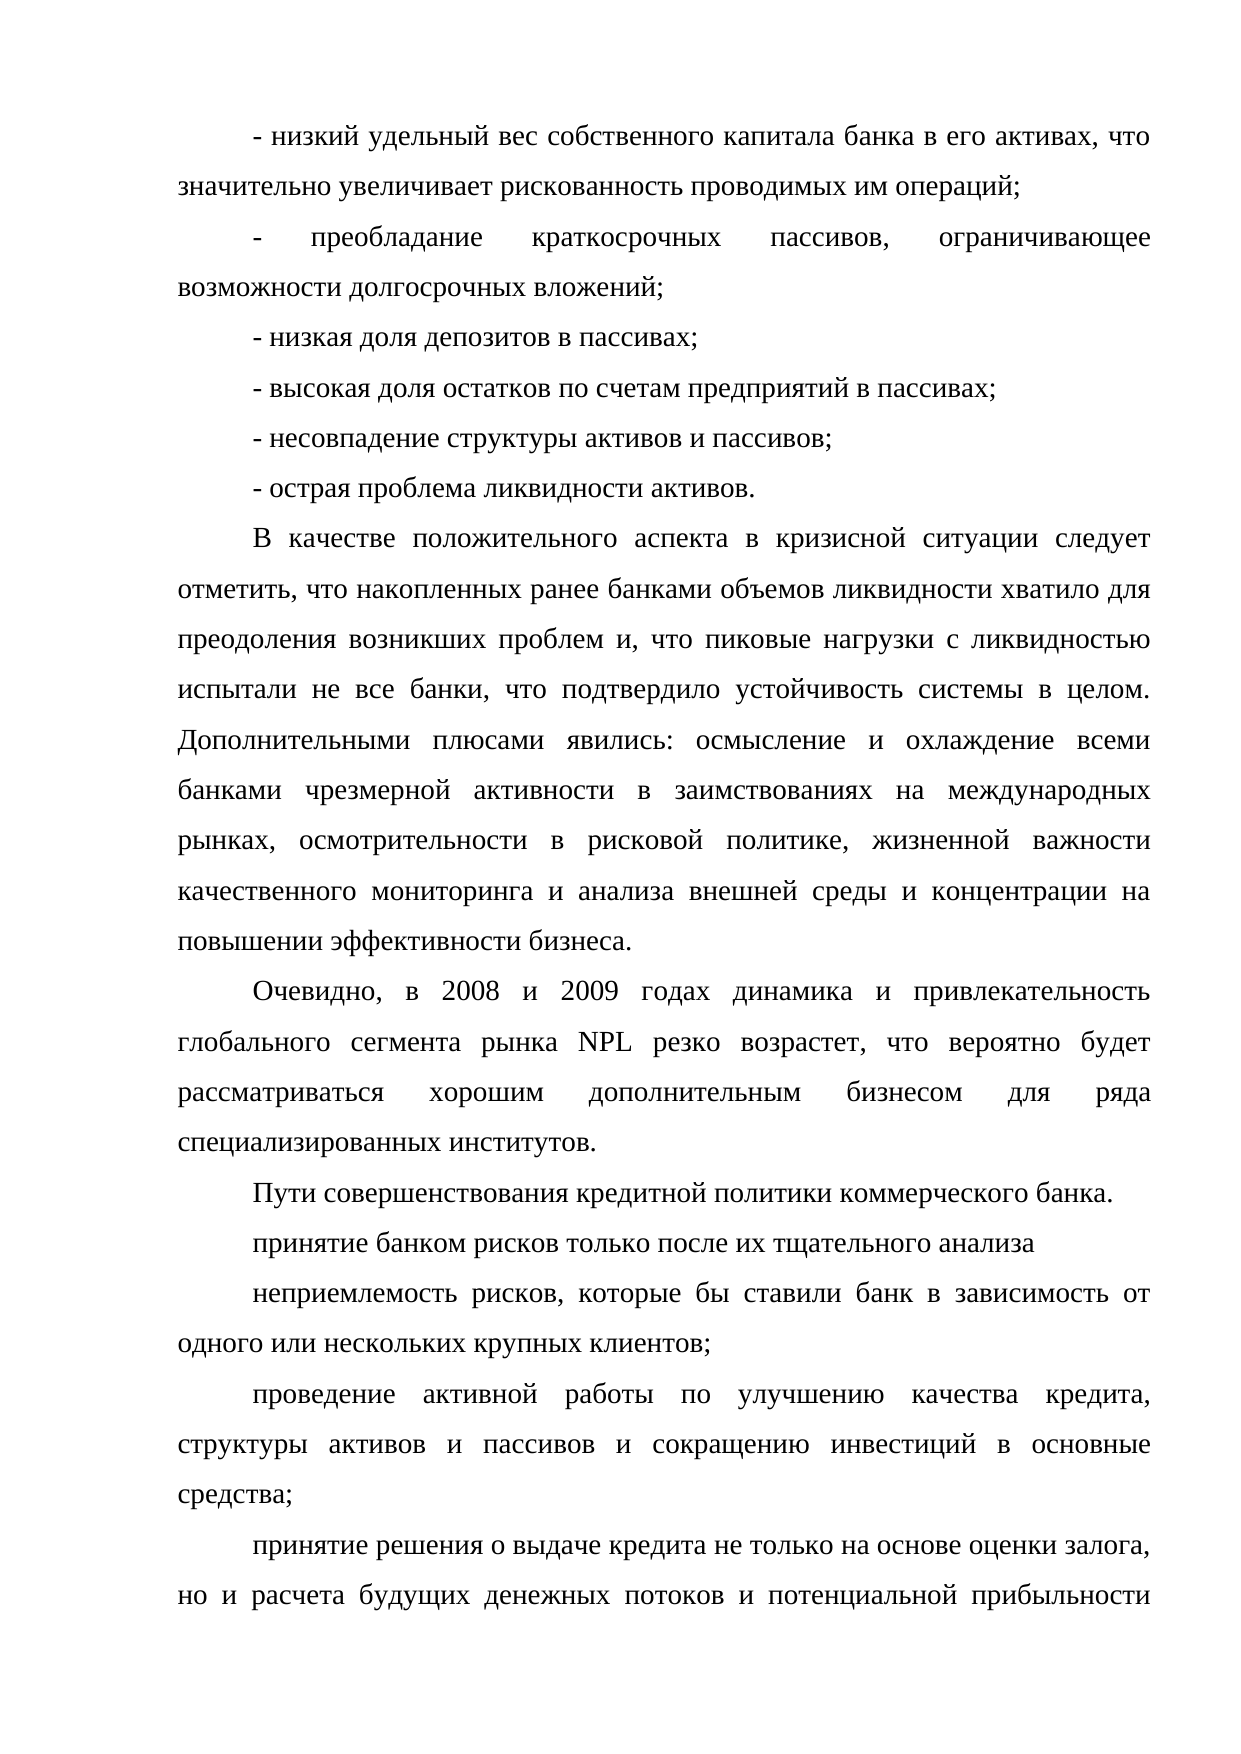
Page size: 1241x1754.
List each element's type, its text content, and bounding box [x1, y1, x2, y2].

text проведение активной работы по улучшению качества кредита, структуры активов и пассивов и сокращению инвестиций в основные средства; [177, 1376, 1152, 1510]
text - высокая доля остатков по счетам предприятий в пассивах; [177, 370, 1152, 403]
text Пути совершенствования кредитной политики коммерческого банка. [177, 1175, 1152, 1208]
text - низкая доля депозитов в пассивах; [177, 319, 1152, 353]
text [177, 1527, 1152, 1611]
text Очевидно, в 2008 и 2009 годах динамика и привлекательность глобального сегмента рынка NPL резко возрастет, что вероятно будет рассматриваться хорошим дополнительным бизнесом для ряда специализированных институтов. [177, 973, 1152, 1158]
text - острая проблема ликвидности активов. [177, 470, 1152, 504]
text неприемлемость рисков, которые бы ставили банк в зависимость от одного или нескольких крупных клиентов; [177, 1275, 1152, 1359]
text принятие банком рисков только после их тщательного анализа [177, 1225, 1152, 1258]
text - низкий удельный вес собственного капитала банка в его активах, что значительно увеличивает рискованность проводимых им операций; [177, 118, 1152, 202]
text - преобладание краткосрочных пассивов, ограничивающее возможности долгосрочных вложений; [177, 219, 1152, 303]
text В качестве положительного аспекта в кризисной ситуации следует отметить, что накопленных ранее банками объемов ликвидности хватило для преодоления возникших проблем и, что пиковые нагрузки с ликвидностью испытали не все банки, что подтвердило устойчивость системы в целом. Дополнительными плюсами явились: осмысление и охлаждение всеми банками чрезмерной активности в заимствованиях на международных рынках, осмотрительности в рисковой политике, жизненной важности качественного мониторинга и анализа внешней среды и концентрации на повышении эффективности бизнеса. [177, 521, 1152, 957]
text - несовпадение структуры активов и пассивов; [177, 420, 1152, 453]
